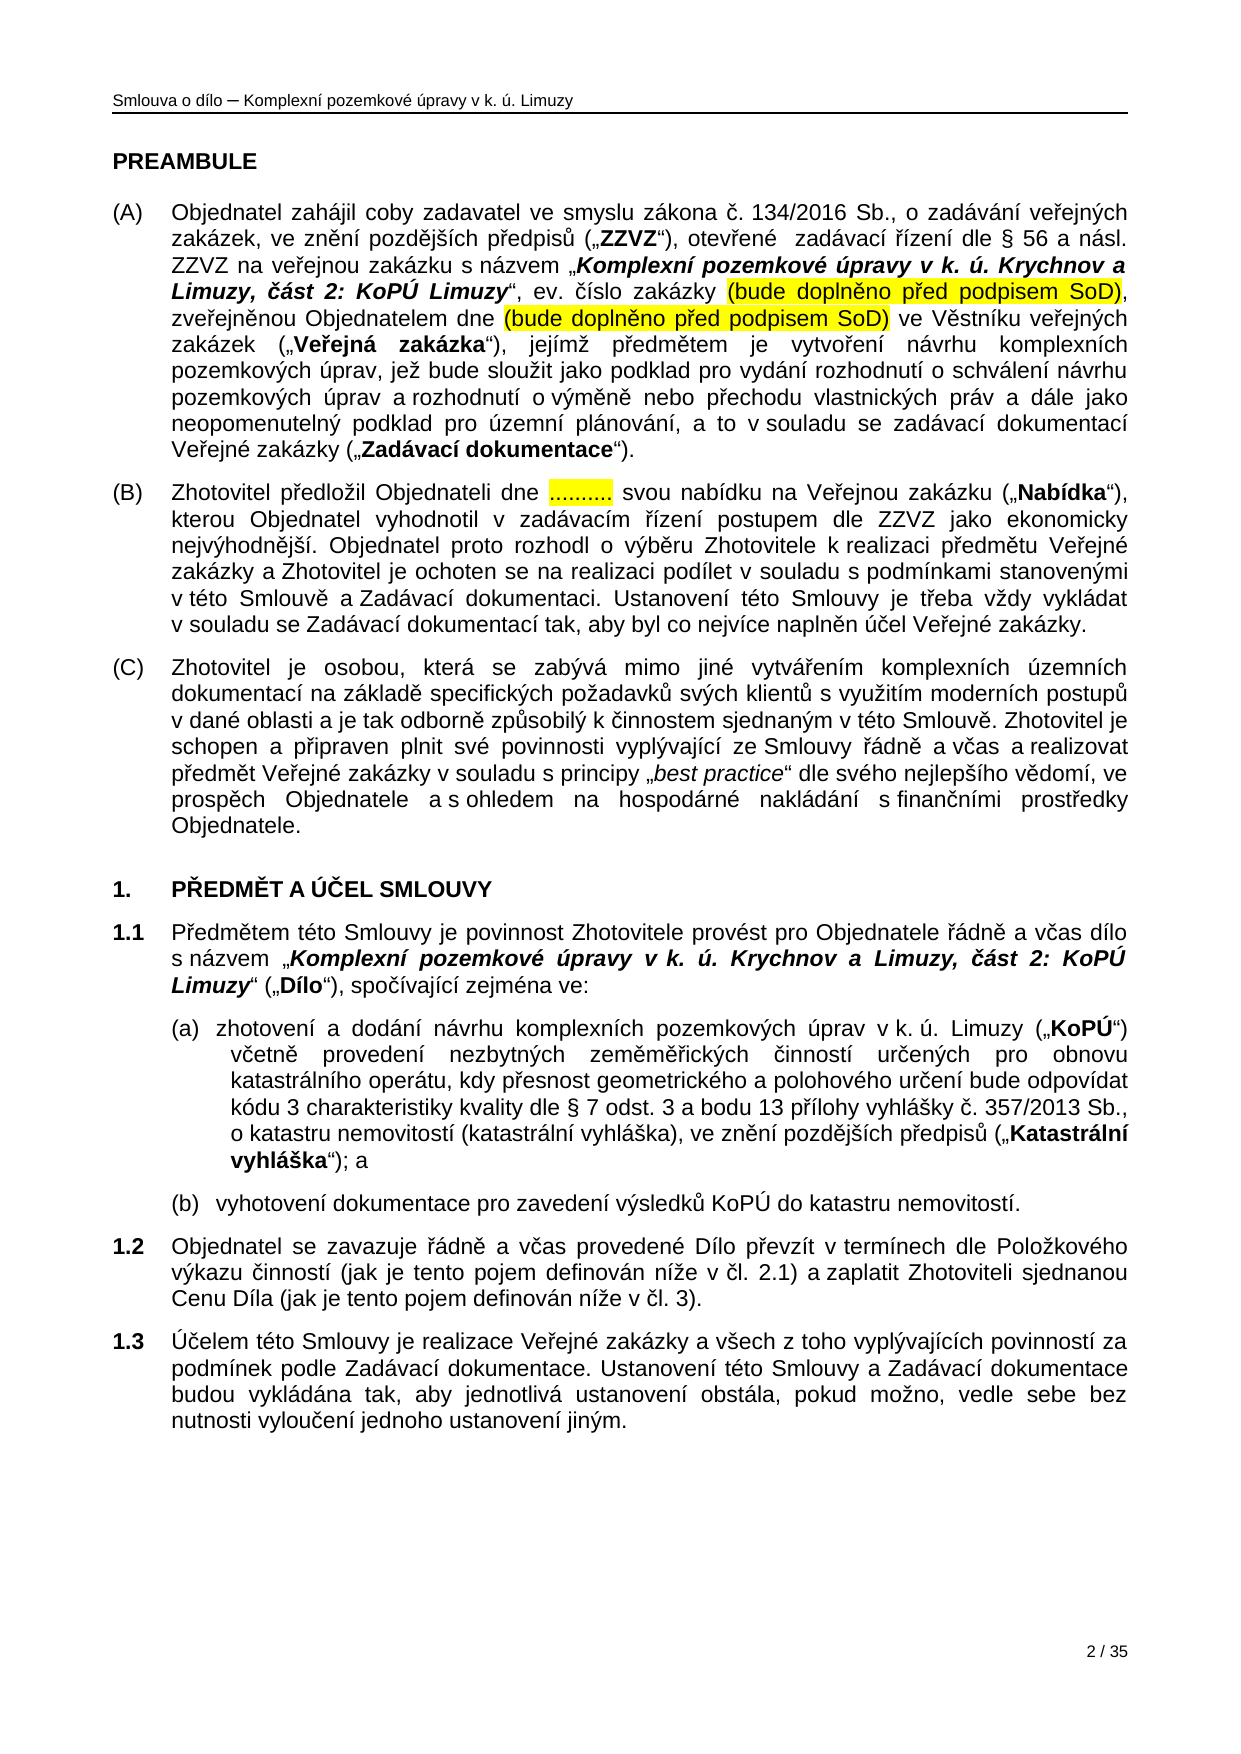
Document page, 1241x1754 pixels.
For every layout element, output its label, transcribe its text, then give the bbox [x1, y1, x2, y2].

subtitle Preambule [112, 148, 1128, 174]
text zhotovení a dodání návrhu komplexních pozemkových úprav v k. ú. Limuzy („KoPÚ“) včetně provedení nezbytných zeměměřických činností určených pro obnovu katastrálního operátu, kdy přesnost geometrického a polohového určení bude odpovídat kódu 3 charakteristiky kvality dle § 7 odst. 3 a bodu 13 přílohy vyhlášky č. 357/2013 Sb., o katastru nemovitostí (katastrální vyhláška), ve znění pozdějších předpisů („Katastrální vyhláška“); a [171, 1015, 1128, 1173]
text vyhotovení dokumentace pro zavedení výsledků KoPÚ do katastru nemovitostí. [171, 1189, 1128, 1216]
text Zhotovitel je osobou, která se zabývá mimo jiné vytvářením komplexních územních dokumentací na základě specifických požadavků svých klientů s využitím moderních postupů v dané oblasti a je tak odborně způsobilý k činnostem sjednaným v této Smlouvě. Zhotovitel je schopen a připraven plnit své povinnosti vyplývající ze Smlouvy řádně a včas a realizovat předmět Veřejné zakázky v souladu s principy „best practice“ dle svého nejlepšího vědomí, ve prospěch Objednatele a s ohledem na hospodárné nakládání s finančními prostředky Objednatele. [112, 654, 1128, 838]
text Zhotovitel předložil Objednateli dne .......... svou nabídku na Veřejnou zakázku („Nabídka“), kterou Objednatel vyhodnotil v zadávacím řízení postupem dle ZZVZ jako ekonomicky nejvýhodnější. Objednatel proto rozhodl o výběru Zhotovitele k realizaci předmětu Veřejné zakázky a Zhotovitel je ochoten se na realizaci podílet v souladu s podmínkami stanovenými v této Smlouvě a Zadávací dokumentaci. Ustanovení této Smlouvy je třeba vždy vykládat v souladu se Zadávací dokumentací tak, aby byl co nejvíce naplněn účel Veřejné zakázky. [112, 479, 1128, 637]
text Předmětem této Smlouvy je povinnost Zhotovitele provést pro Objednatele řádně a včas dílo s názvem „Komplexní pozemkové úpravy v k. ú. Krychnov a Limuzy, část 2: KoPÚ Limuzy“ („Dílo“), spočívající zejména ve: [112, 919, 1128, 998]
text Objednatel se zavazuje řádně a včas provedené Dílo převzít v termínech dle Položkového výkazu činností (jak je tento pojem definován níže v čl. 2.1) a zaplatit Zhotoviteli sjednanou Cenu Díla (jak je tento pojem definován níže v čl. 3). [112, 1233, 1128, 1312]
text Předmět a účel smlouvy [112, 876, 1128, 902]
text Účelem této Smlouvy je realizace Veřejné zakázky a všech z toho vyplývajících povinností za podmínek podle Zadávací dokumentace. Ustanovení této Smlouvy a Zadávací dokumentace budou vykládána tak, aby jednotlivá ustanovení obstála, pokud možno, vedle sebe bez nutnosti vyloučení jednoho ustanovení jiným. [112, 1328, 1128, 1434]
text Objednatel zahájil coby zadavatel ve smyslu zákona č. 134/2016 Sb., o zadávání veřejných zakázek, ve znění pozdějších předpisů („ZZVZ“), otevřené zadávací řízení dle § 56 a násl. ZZVZ na veřejnou zakázku s názvem „Komplexní pozemkové úpravy v k. ú. Krychnov a Limuzy, část 2: KoPÚ Limuzy“, ev. číslo zakázky (bude doplněno před podpisem SoD), zveřejněnou Objednatelem dne (bude doplněno před podpisem SoD) ve Věstníku veřejných zakázek („Veřejná zakázka“), jejímž předmětem je vytvoření návrhu komplexních pozemkových úprav, jež bude sloužit jako podklad pro vydání rozhodnutí o schválení návrhu pozemkových úprav a rozhodnutí o výměně nebo přechodu vlastnických práv a dále jako neopomenutelný podklad pro územní plánování, a to v souladu se zadávací dokumentací Veřejné zakázky („Zadávací dokumentace“). [112, 199, 1128, 463]
